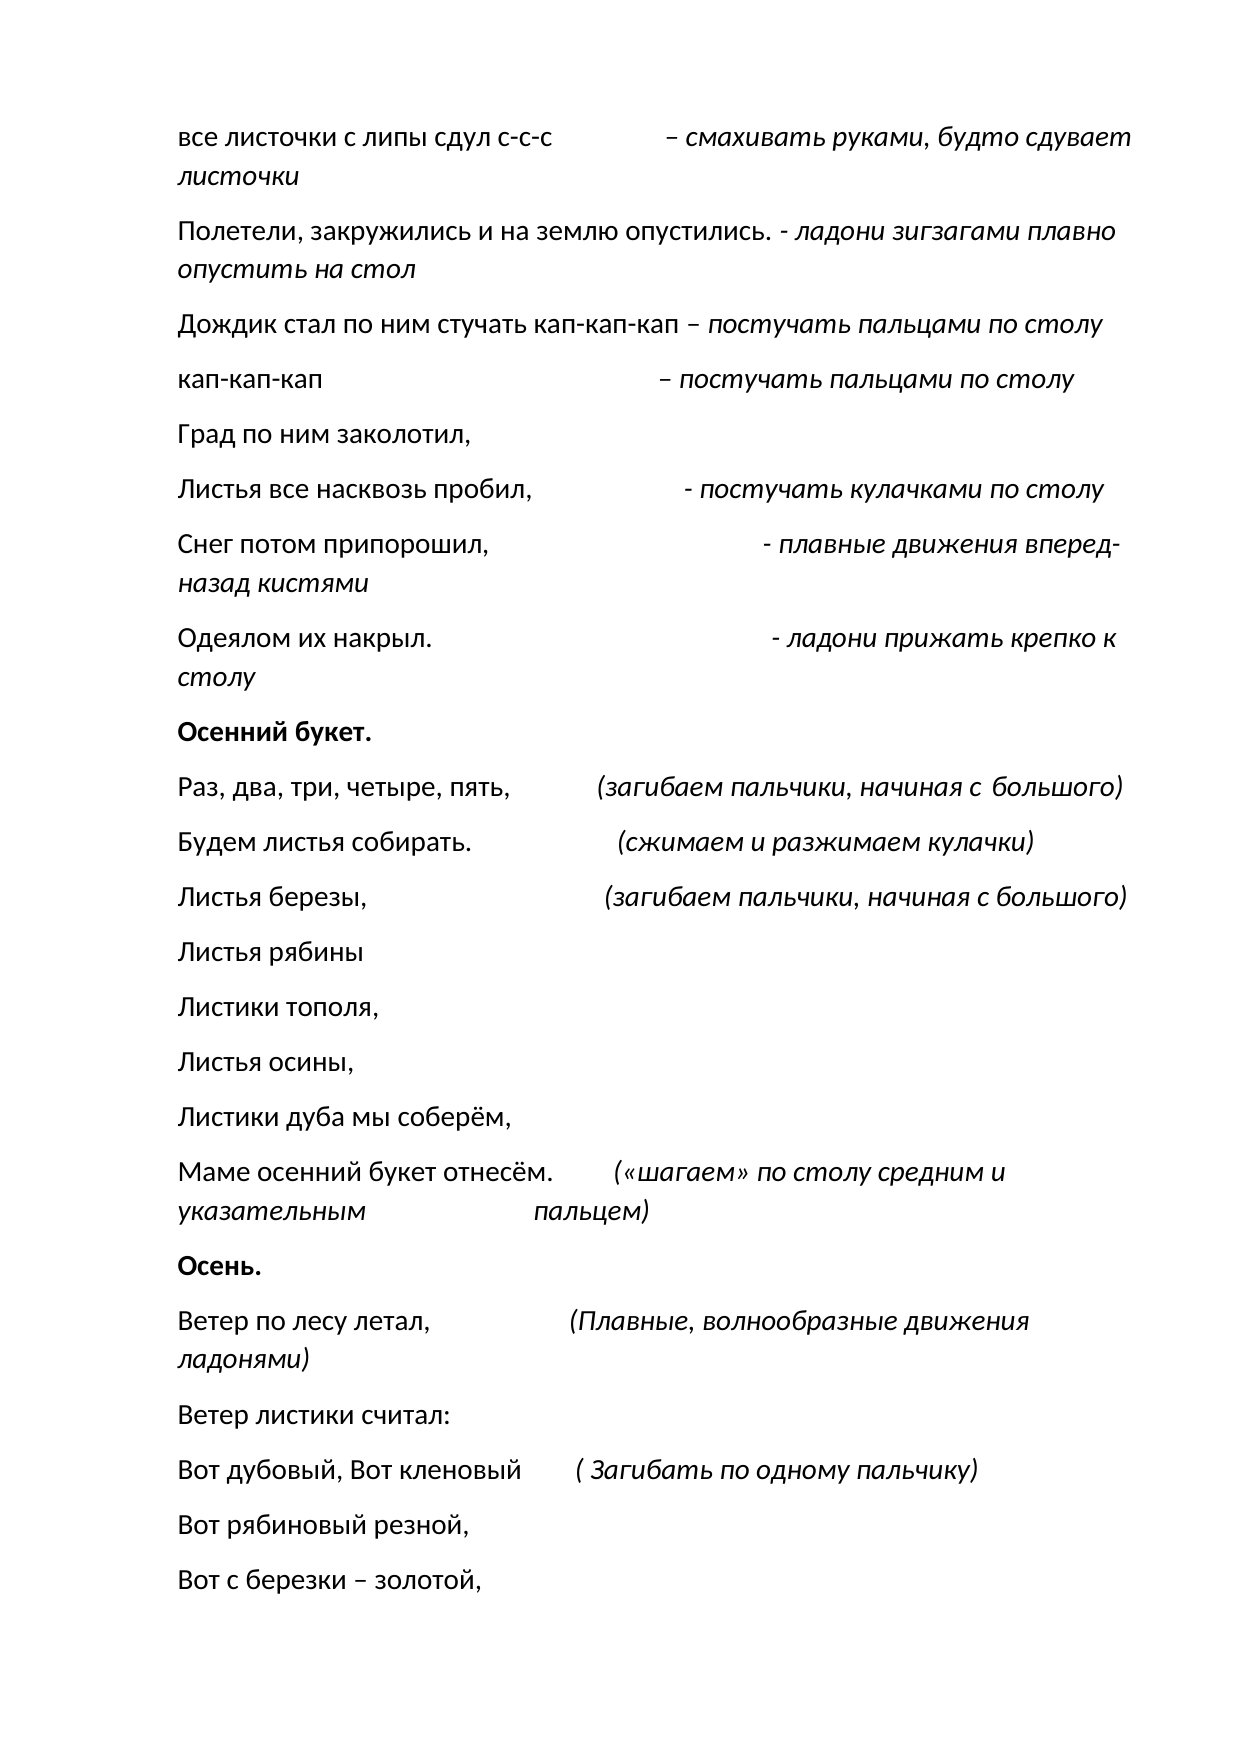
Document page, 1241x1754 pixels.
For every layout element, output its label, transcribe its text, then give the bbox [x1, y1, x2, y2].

text Будем листья собирать. (сжимаем и разжимаем кулачки) [177, 823, 1152, 858]
text Листья березы, (загибаем пальчики, начиная с большого) [177, 878, 1152, 914]
text Вот рябиновый резной, [177, 1506, 1152, 1542]
text Вот дубовый, Вот кленовый ( Загибать по одному пальчику) [177, 1451, 1152, 1486]
text Вот с березки – золотой, [177, 1561, 1152, 1597]
text Раз, два, три, четыре, пять, (загибаем пальчики, начиная с большого) [177, 768, 1152, 803]
text Град по ним заколотил, [177, 415, 1152, 451]
text Ветер по лесу летал, (Плавные, волнообразные движения ладонями) [177, 1302, 1152, 1376]
text Листья осины, [177, 1043, 1152, 1079]
text кап-кап-кап – постучать пальцами по столу [177, 360, 1152, 396]
text Осень. [177, 1247, 1152, 1283]
text Осенний букет. [177, 713, 1152, 748]
text Листья все насквозь пробил, - постучать кулачками по столу [177, 471, 1152, 506]
text Дождик стал по ним стучать кап-кап-кап – постучать пальцами по столу [177, 305, 1152, 341]
text Листики тополя, [177, 988, 1152, 1024]
text Снег потом припорошил, - плавные движения вперед-назад кистями [177, 526, 1152, 600]
text Полетели, закружились и на землю опустились. - ладони зигзагами плавно опустить на стол [177, 212, 1152, 286]
text Ветер листики считал: [177, 1396, 1152, 1431]
text Листики дуба мы соберём, [177, 1098, 1152, 1134]
text все листочки с липы сдул с-с-с – смахивать руками, будто сдувает листочки [177, 118, 1152, 192]
text Одеялом их накрыл. - ладони прижать крепко к столу [177, 619, 1152, 693]
text Маме осенний букет отнесём. («шагаем» по столу средним и указательным пальцем) [177, 1153, 1152, 1228]
text Листья рябины [177, 933, 1152, 969]
